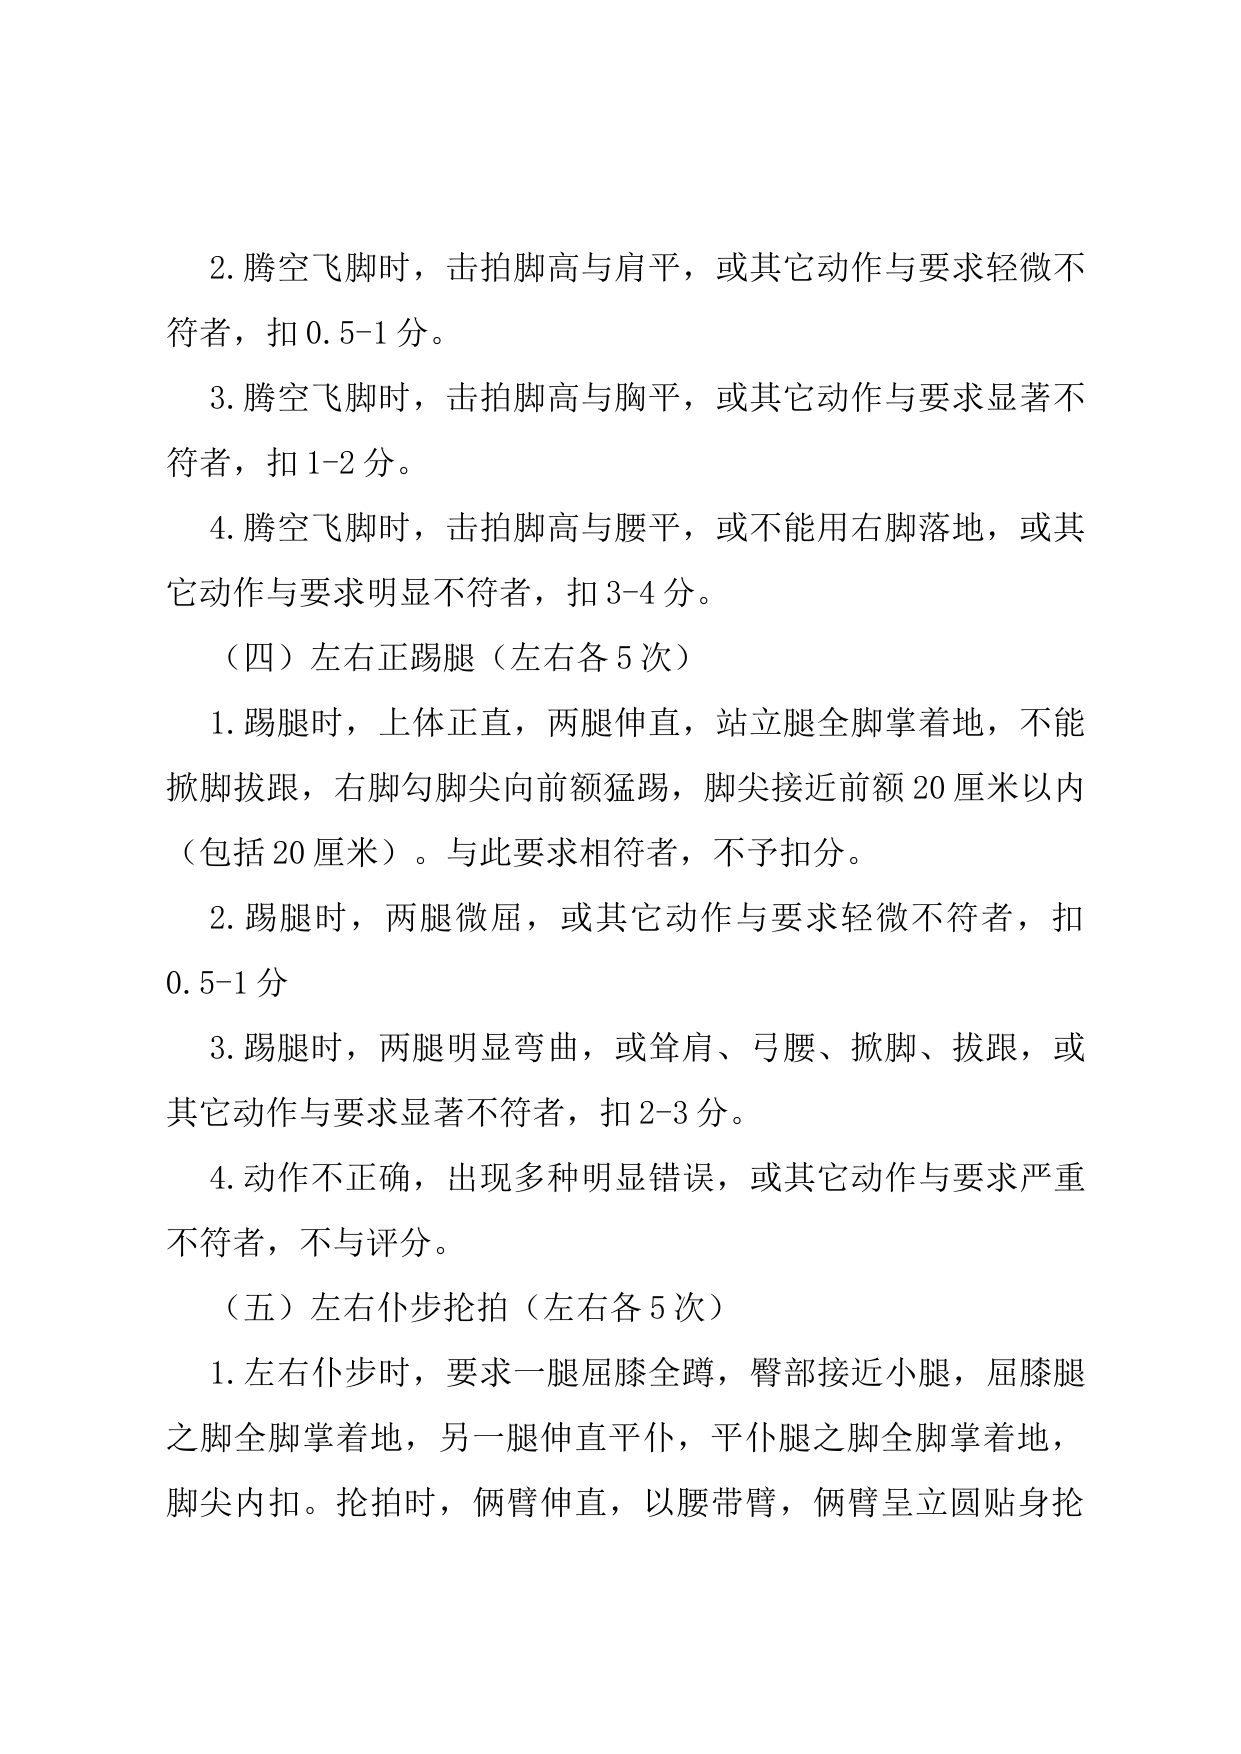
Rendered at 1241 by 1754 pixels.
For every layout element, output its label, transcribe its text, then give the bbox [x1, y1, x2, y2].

list 3.踢腿时，两腿明显弯曲，或耸肩、弓腰、掀脚、拔跟，或其它动作与要求显著不符者，扣2-3分。 [165, 1013, 1087, 1143]
list 2.踢腿时，两腿微屈，或其它动作与要求轻微不符者，扣0.5-1分 [165, 883, 1087, 1013]
list 3.腾空飞脚时，击拍脚高与胸平，或其它动作与要求显著不符者，扣1-2分。 [165, 363, 1087, 493]
list 2.腾空飞脚时，击拍脚高与肩平，或其它动作与要求轻微不符者，扣0.5-1分。 [165, 233, 1087, 363]
list （四）左右正踢腿（左右各5次） [165, 623, 1087, 688]
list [165, 1338, 1087, 1533]
list 4.腾空飞脚时，击拍脚高与腰平，或不能用右脚落地，或其它动作与要求明显不符者，扣3-4分。 [165, 493, 1087, 623]
list （五）左右仆步抡拍（左右各5次） [165, 1273, 1087, 1338]
list 4.动作不正确，出现多种明显错误，或其它动作与要求严重不符者，不与评分。 [165, 1143, 1087, 1273]
list 1.踢腿时，上体正直，两腿伸直，站立腿全脚掌着地，不能掀脚拔跟，右脚勾脚尖向前额猛踢，脚尖接近前额20厘米以内（包括20厘米）。与此要求相符者，不予扣分。 [165, 688, 1087, 883]
